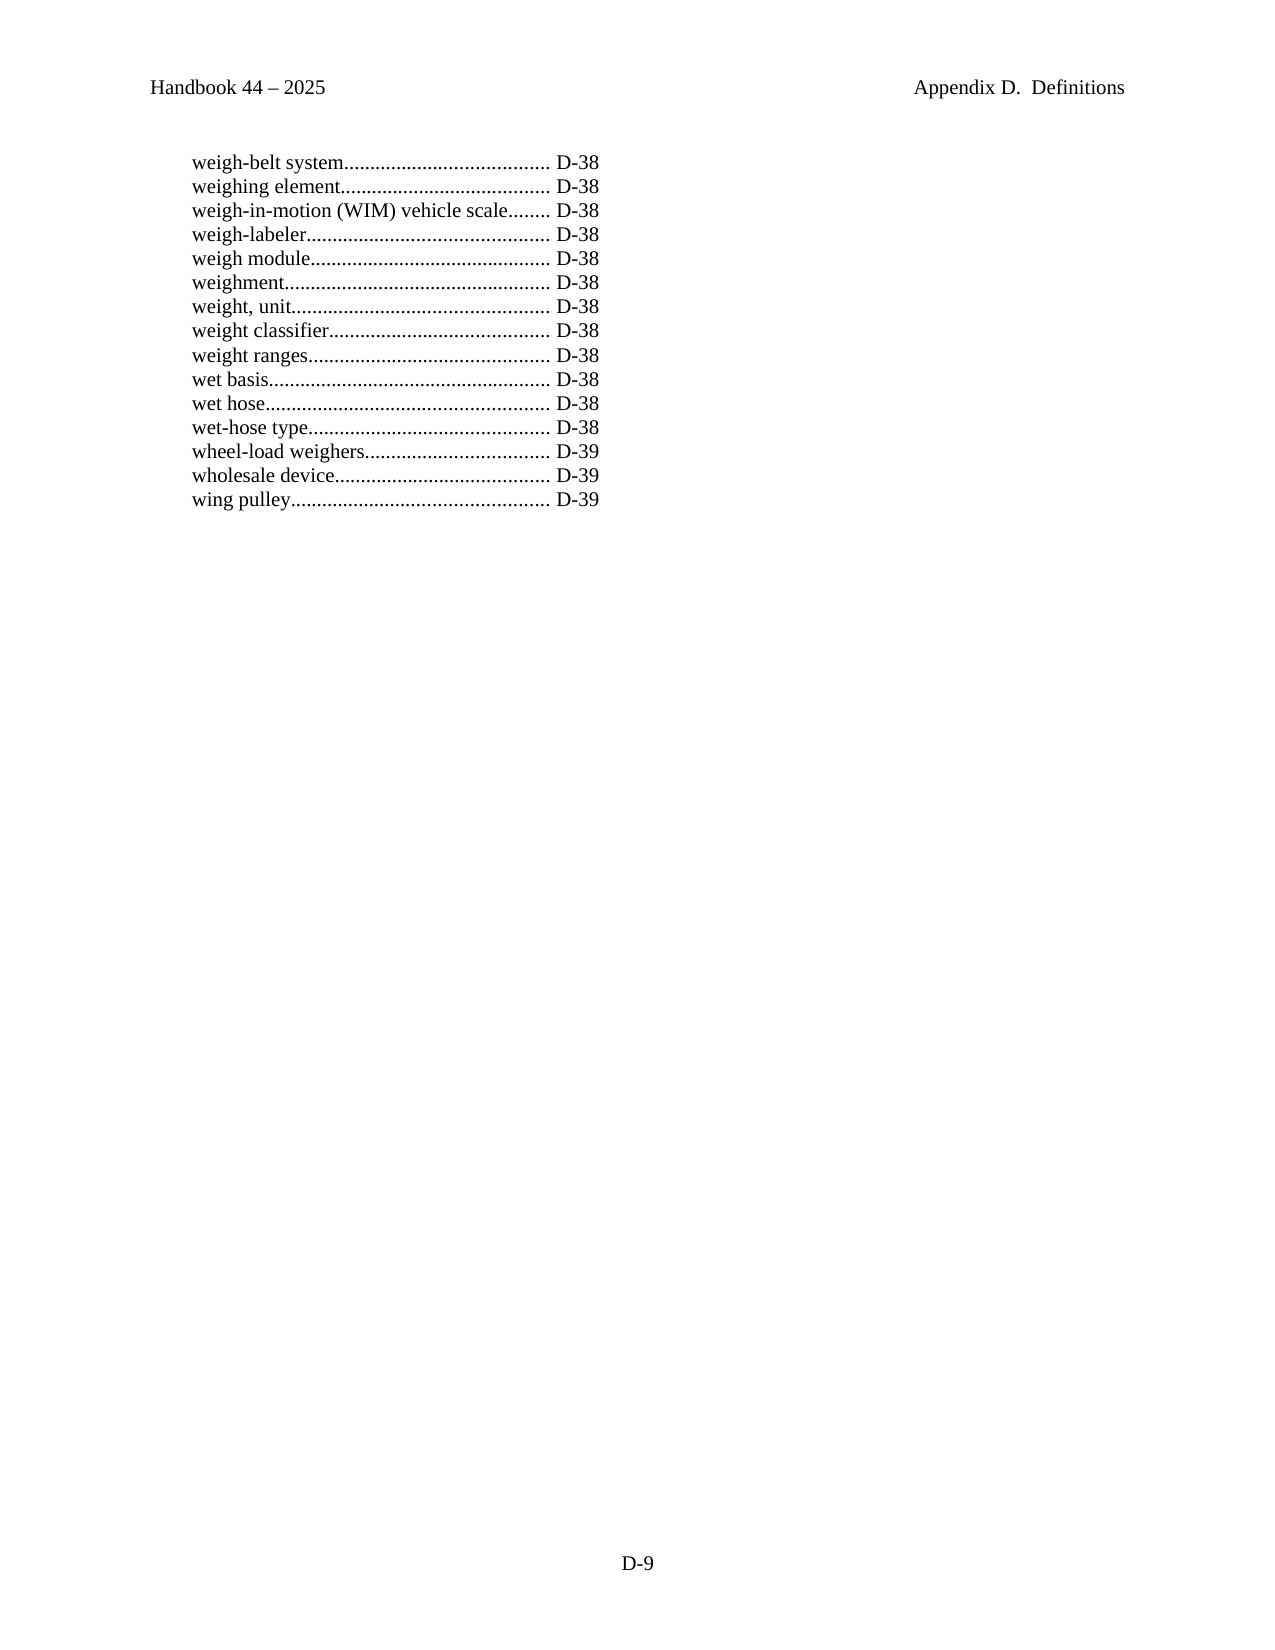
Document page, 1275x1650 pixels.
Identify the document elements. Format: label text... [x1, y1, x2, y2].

text weighing element. D-38 [192, 174, 1125, 198]
text weighment. D-38 [192, 270, 1125, 294]
text weigh-labeler. D-38 [192, 222, 1125, 246]
text weigh-belt system. D-38 [192, 150, 1125, 174]
text weigh module. D-38 [192, 246, 1125, 270]
text wing pulley. D-39 [192, 487, 1125, 511]
text wet hose. D-38 [192, 391, 1125, 415]
text wet basis. D-38 [192, 367, 1125, 391]
text weight, unit. D-38 [192, 294, 1125, 318]
text weight ranges. D-38 [192, 342, 1125, 367]
text wet-hose type. D-38 [192, 415, 1125, 439]
text wheel-load weighers. D-39 [192, 439, 1125, 463]
text weigh-in-motion (WIM) vehicle scale. D-38 [192, 198, 1125, 222]
text wholesale device. D-39 [192, 463, 1125, 487]
text weight classifier. D-38 [192, 318, 1125, 342]
